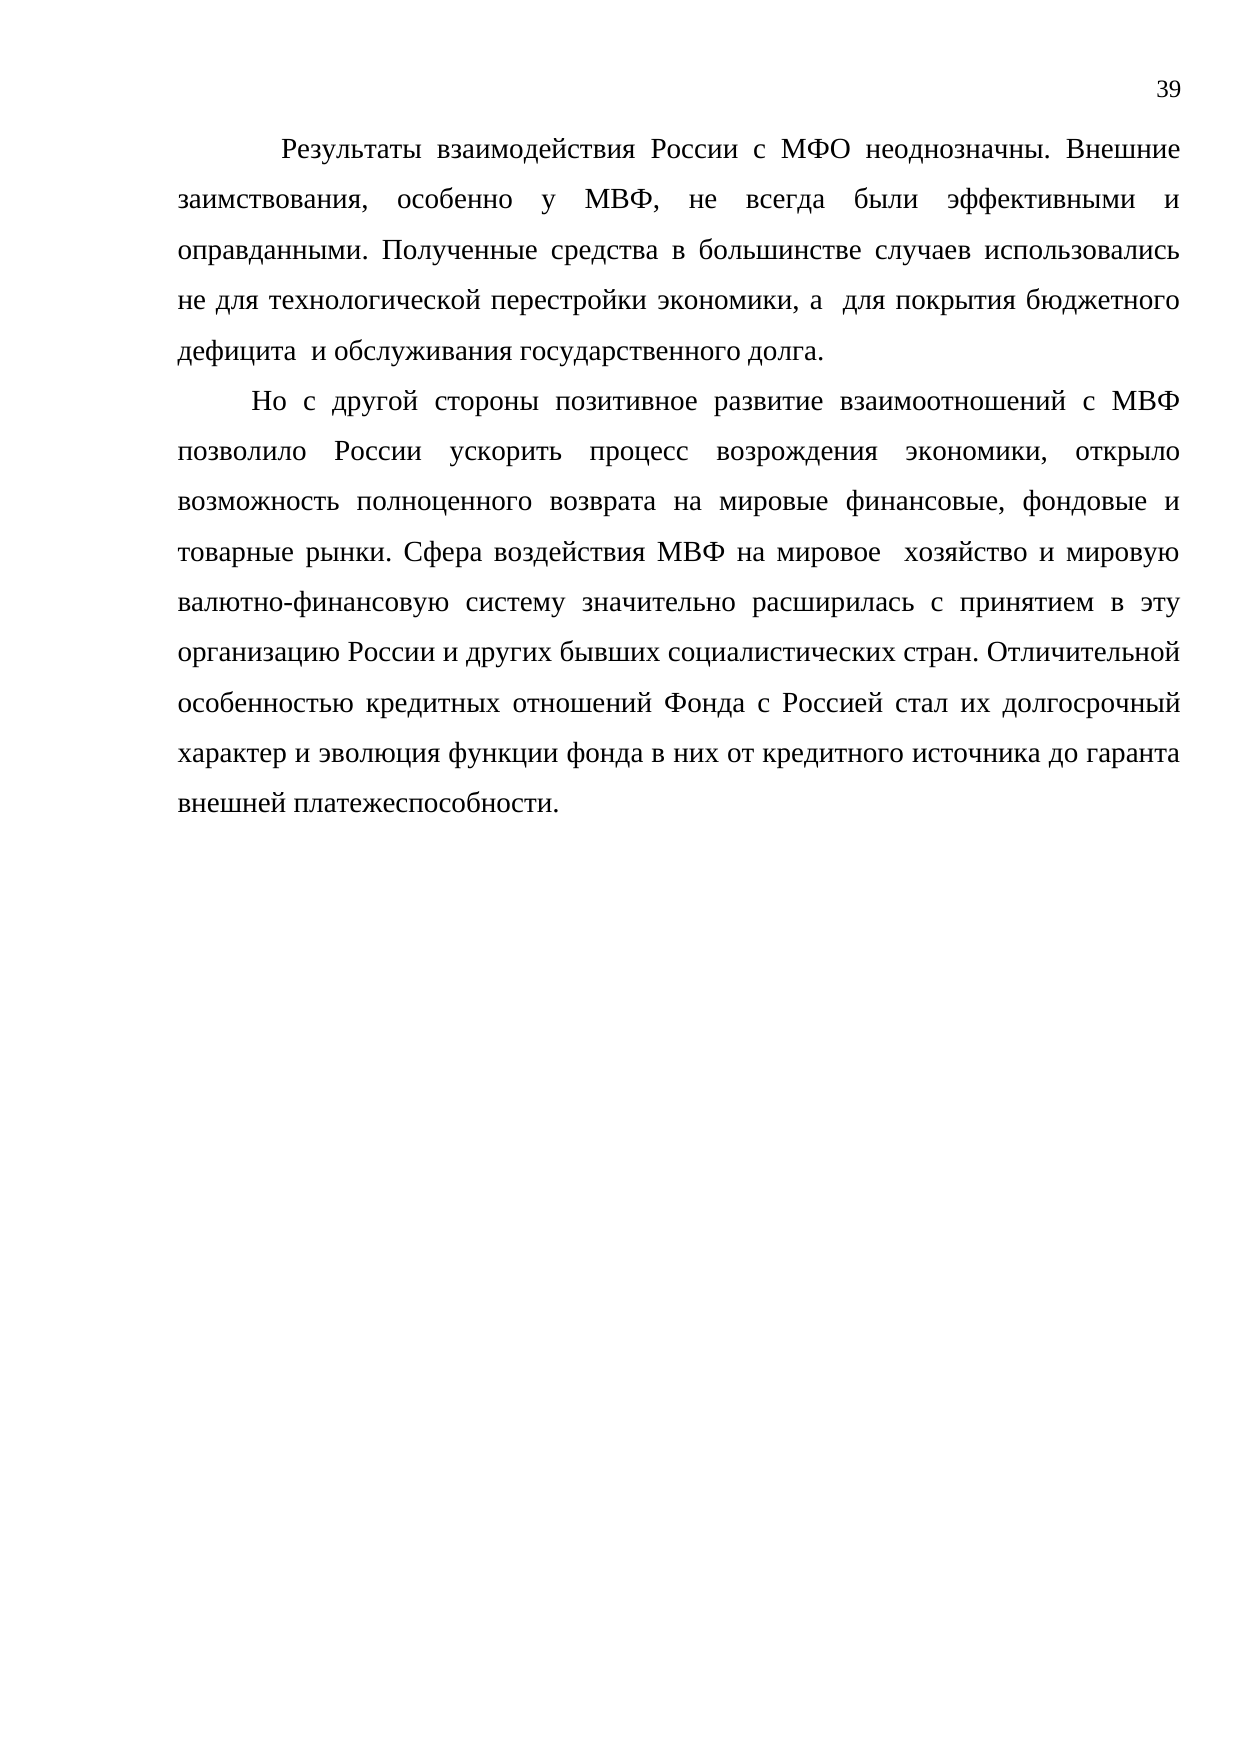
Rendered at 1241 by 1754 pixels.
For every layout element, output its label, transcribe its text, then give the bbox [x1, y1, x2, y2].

text Результаты взаимодействия России с МФО неоднозначны. Внешние заимствования, особенно у МВФ, не всегда были эффективными и оправданными. Полученные средства в большинстве случаев использовались не для технологической перестройки экономики, а для покрытия бюджетного дефицита и обслуживания государственного долга. [177, 131, 1181, 366]
text Но с другой стороны позитивное развитие взаимоотношений с МВФ позволило России ускорить процесс возрождения экономики, открыло возможность полноценного возврата на мировые финансовые, фондовые и товарные рынки. Сфера воздействия МВФ на мировое хозяйство и мировую валютно-финансовую систему значительно расширилась с принятием в эту организацию России и других бывших социалистических стран. Отличительной особенностью кредитных отношений Фонда с Россией стал их долгосрочный характер и эволюция функции фонда в них от кредитного источника до гаранта внешней платежеспособности. [177, 383, 1181, 819]
